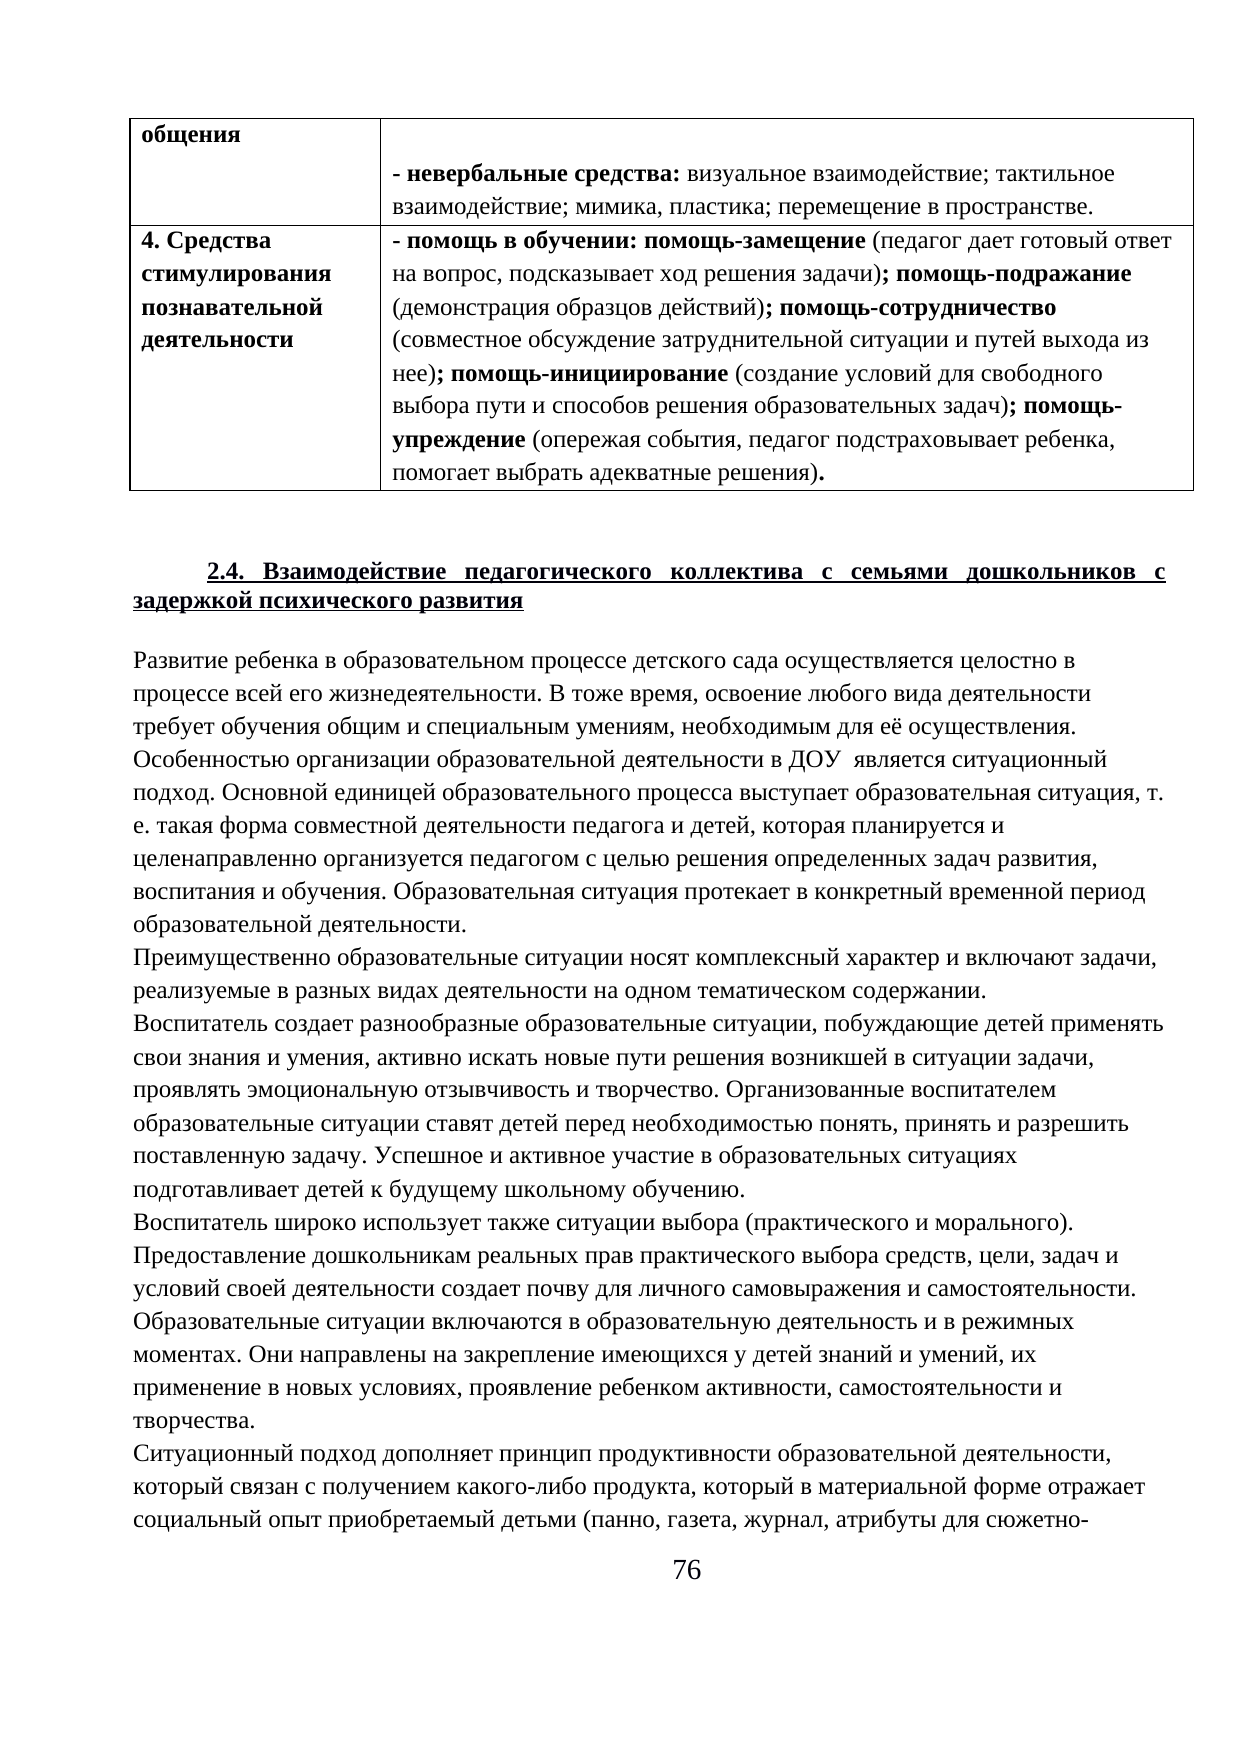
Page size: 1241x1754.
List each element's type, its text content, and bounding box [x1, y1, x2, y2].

text Воспитатель широко использует также ситуации выбора (практического и морального). Предоставление дошкольникам реальных прав практического выбора средств, цели, задач и условий своей деятельности создает почву для личного самовыражения и самостоятельности. [133, 1207, 1166, 1301]
text Воспитатель создает разнообразные образовательные ситуации, побуждающие детей применять свои знания и умения, активно искать новые пути решения возникшей в ситуации задачи, проявлять эмоциональную отзывчивость и творчество. Организованные воспитателем образовательные ситуации ставят детей перед необходимостью понять, принять и разрешить поставленную задачу. Успешное и активное участие в образовательных ситуациях подготавливает детей к будущему школьному обучению. [133, 1008, 1166, 1202]
text 2.4. Взаимодействие педагогического коллектива с семьями дошкольников с задержкой психического развития [133, 556, 1166, 614]
text Преимущественно образовательные ситуации носят комплексный характер и включают задачи, реализуемые в разных видах деятельности на одном тематическом содержании. [133, 942, 1166, 1004]
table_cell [381, 119, 1193, 224]
text Образовательные ситуации включаются в образовательную деятельность и в режимных моментах. Они направлены на закрепление имеющихся у детей знаний и умений, их применение в новых условиях, проявление ребенком активности, самостоятельности и творчества. [133, 1306, 1166, 1433]
table_cell 3. Средства общения [131, 119, 380, 224]
table_cell - помощь в обучении: помощь-замещение (педагог дает готовый ответ на вопрос, подсказывает ход решения задачи); помощь-подражание (демонстрация образцов действий); помощь-сотрудничество (совместное обсуждение затруднительной ситуации и путей выхода из нее); помощь-инициирование (создание условий для свободного выбора пути и способов решения образовательных задач); помощь-упреждение (опережая события, педагог подстраховывает ребенка, помогает выбрать адекватные решения). [381, 226, 1193, 490]
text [133, 1438, 1166, 1533]
text Особенностью организации образовательной деятельности в ДОУ является ситуационный подход. Основной единицей образовательного процесса выступает образовательная ситуация, т. е. такая форма совместной деятельности педагога и детей, которая планируется и целенаправленно организуется педагогом с целью решения определенных задач развития, воспитания и обучения. Образовательная ситуация протекает в конкретный временной период образовательной деятельности. [133, 744, 1166, 938]
table_cell 4. Средства стимулирования познавательной деятельности [131, 226, 380, 490]
text Развитие ребенка в образовательном процессе детского сада осуществляется целостно в процессе всей его жизнедеятельности. В тоже время, освоение любого вида деятельности требует обучения общим и специальным умениям, необходимым для её осуществления. [133, 645, 1166, 740]
